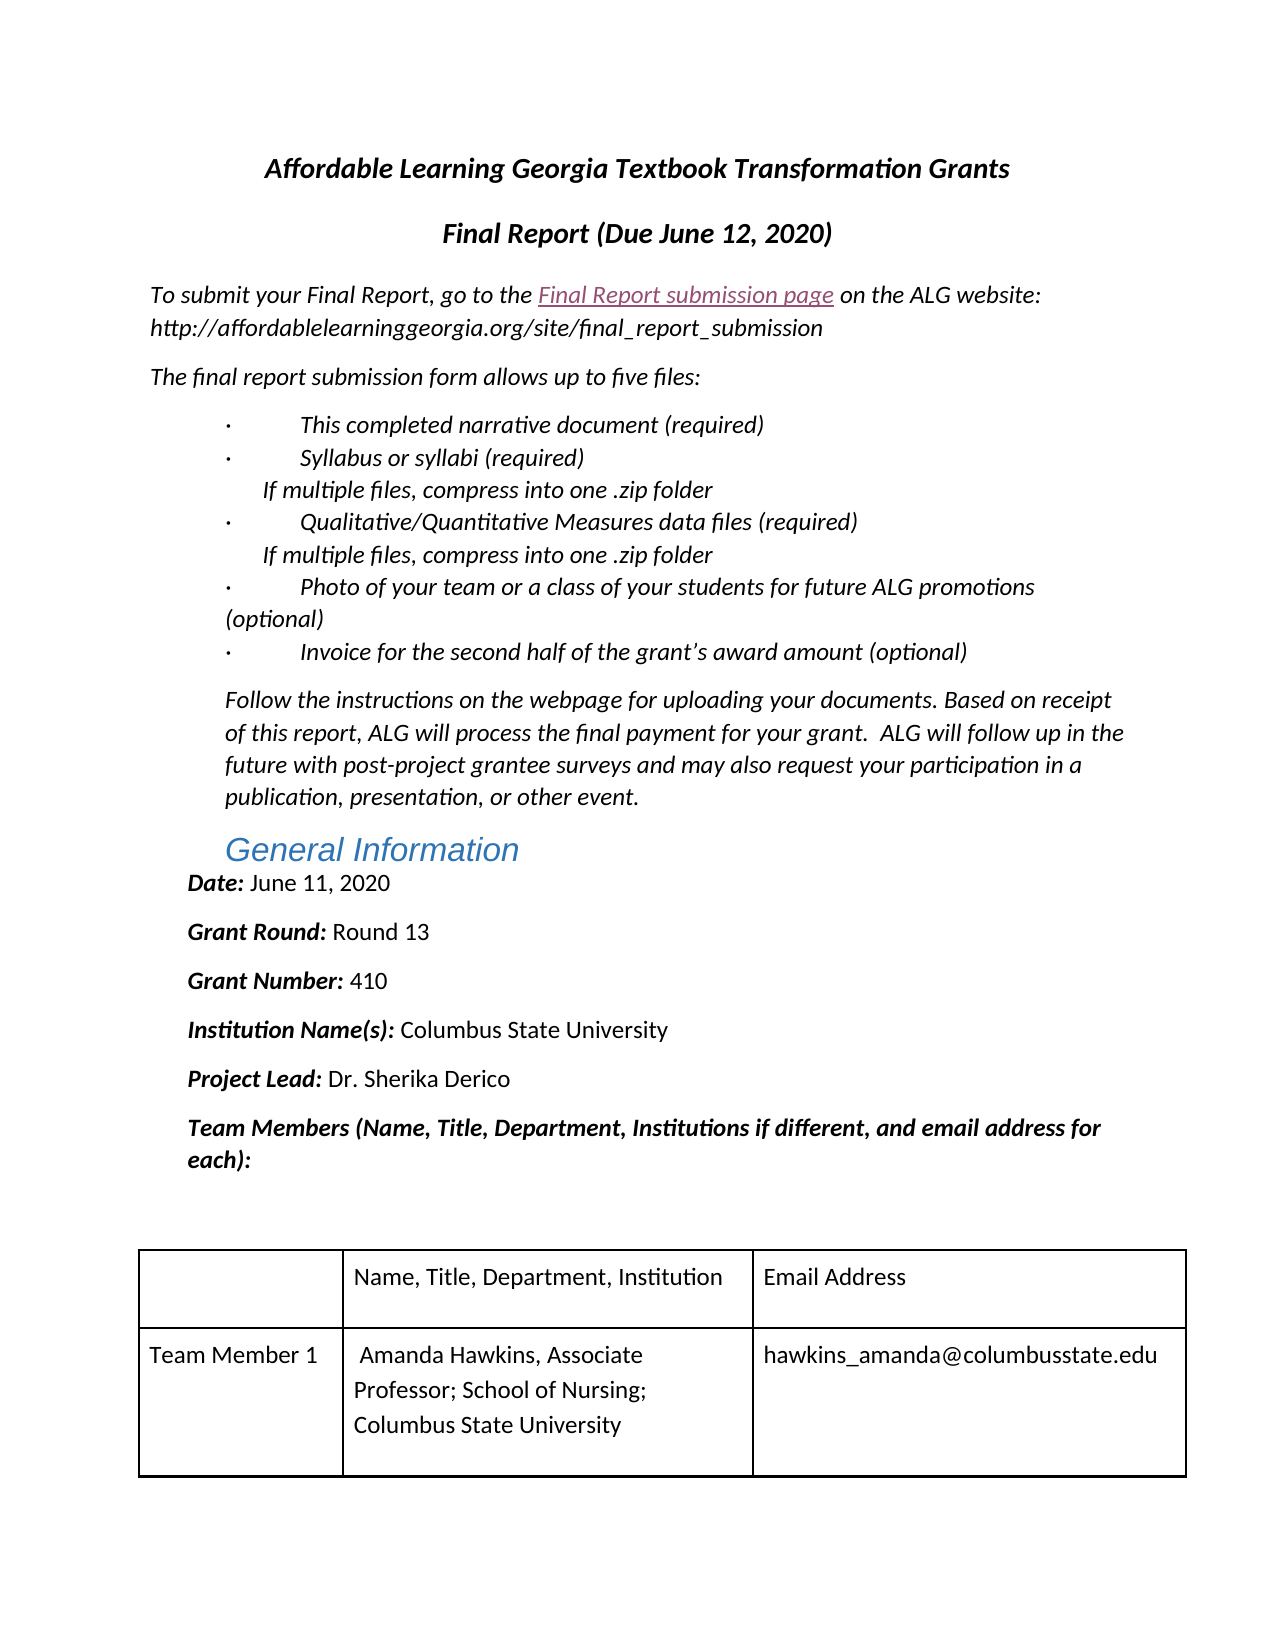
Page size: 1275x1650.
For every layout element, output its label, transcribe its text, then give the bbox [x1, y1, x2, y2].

text · Syllabus or syllabi (required) [225, 442, 1125, 472]
text Project Lead: Dr. Sherika Derico [187, 1063, 1125, 1093]
text To submit your Final Report, go to the Final Report submission page on the ALG website: http://affordablelearninggeorgia.org/site/final_report_submission [150, 279, 1125, 342]
text · Invoice for the second half of the grant’s award amount (optional) [225, 636, 1125, 666]
text Grant Number: 410 [187, 965, 1125, 996]
text Date: June 11, 2020 [187, 867, 1125, 898]
table_cell Amanda Hawkins, Associate Professor; School of Nursing; Columbus State University [344, 1329, 752, 1475]
text Team Members (Name, Title, Department, Institutions if different, and email address for each): [187, 1112, 1125, 1175]
text Grant Round: Round 13 [187, 916, 1125, 947]
text · This completed narrative document (required) [225, 409, 1125, 440]
table_header [140, 1251, 342, 1327]
subtitle General Information [225, 839, 1125, 867]
text Final Report (Due June 12, 2020) [150, 215, 1125, 250]
text If multiple files, compress into one .zip folder [262, 474, 1125, 505]
text Follow the instructions on the webpage for uploading your documents. Based on receipt of this report, ALG will process the final payment for your grant. ALG will follow up in the future with post-project grantee surveys and may also request your participation in a publication, presentation, or other event. [225, 684, 1125, 812]
text If multiple files, compress into one .zip folder [262, 539, 1125, 569]
text Affordable Learning Georgia Textbook Transformation Grants [150, 150, 1125, 186]
text Institution Name(s): Columbus State University [187, 1014, 1125, 1044]
table_header Email Address [754, 1251, 1185, 1327]
table_cell Team Member 1 [140, 1329, 342, 1475]
text · Photo of your team or a class of your students for future ALG promotions (optional) [225, 571, 1125, 634]
table_cell hawkins_amanda@columbusstate.edu [754, 1329, 1185, 1475]
text The final report submission form allows up to five files: [150, 361, 1125, 391]
text · Qualitative/Quantitative Measures data files (required) [225, 506, 1125, 537]
table_header Name, Title, Department, Institution [344, 1251, 752, 1327]
